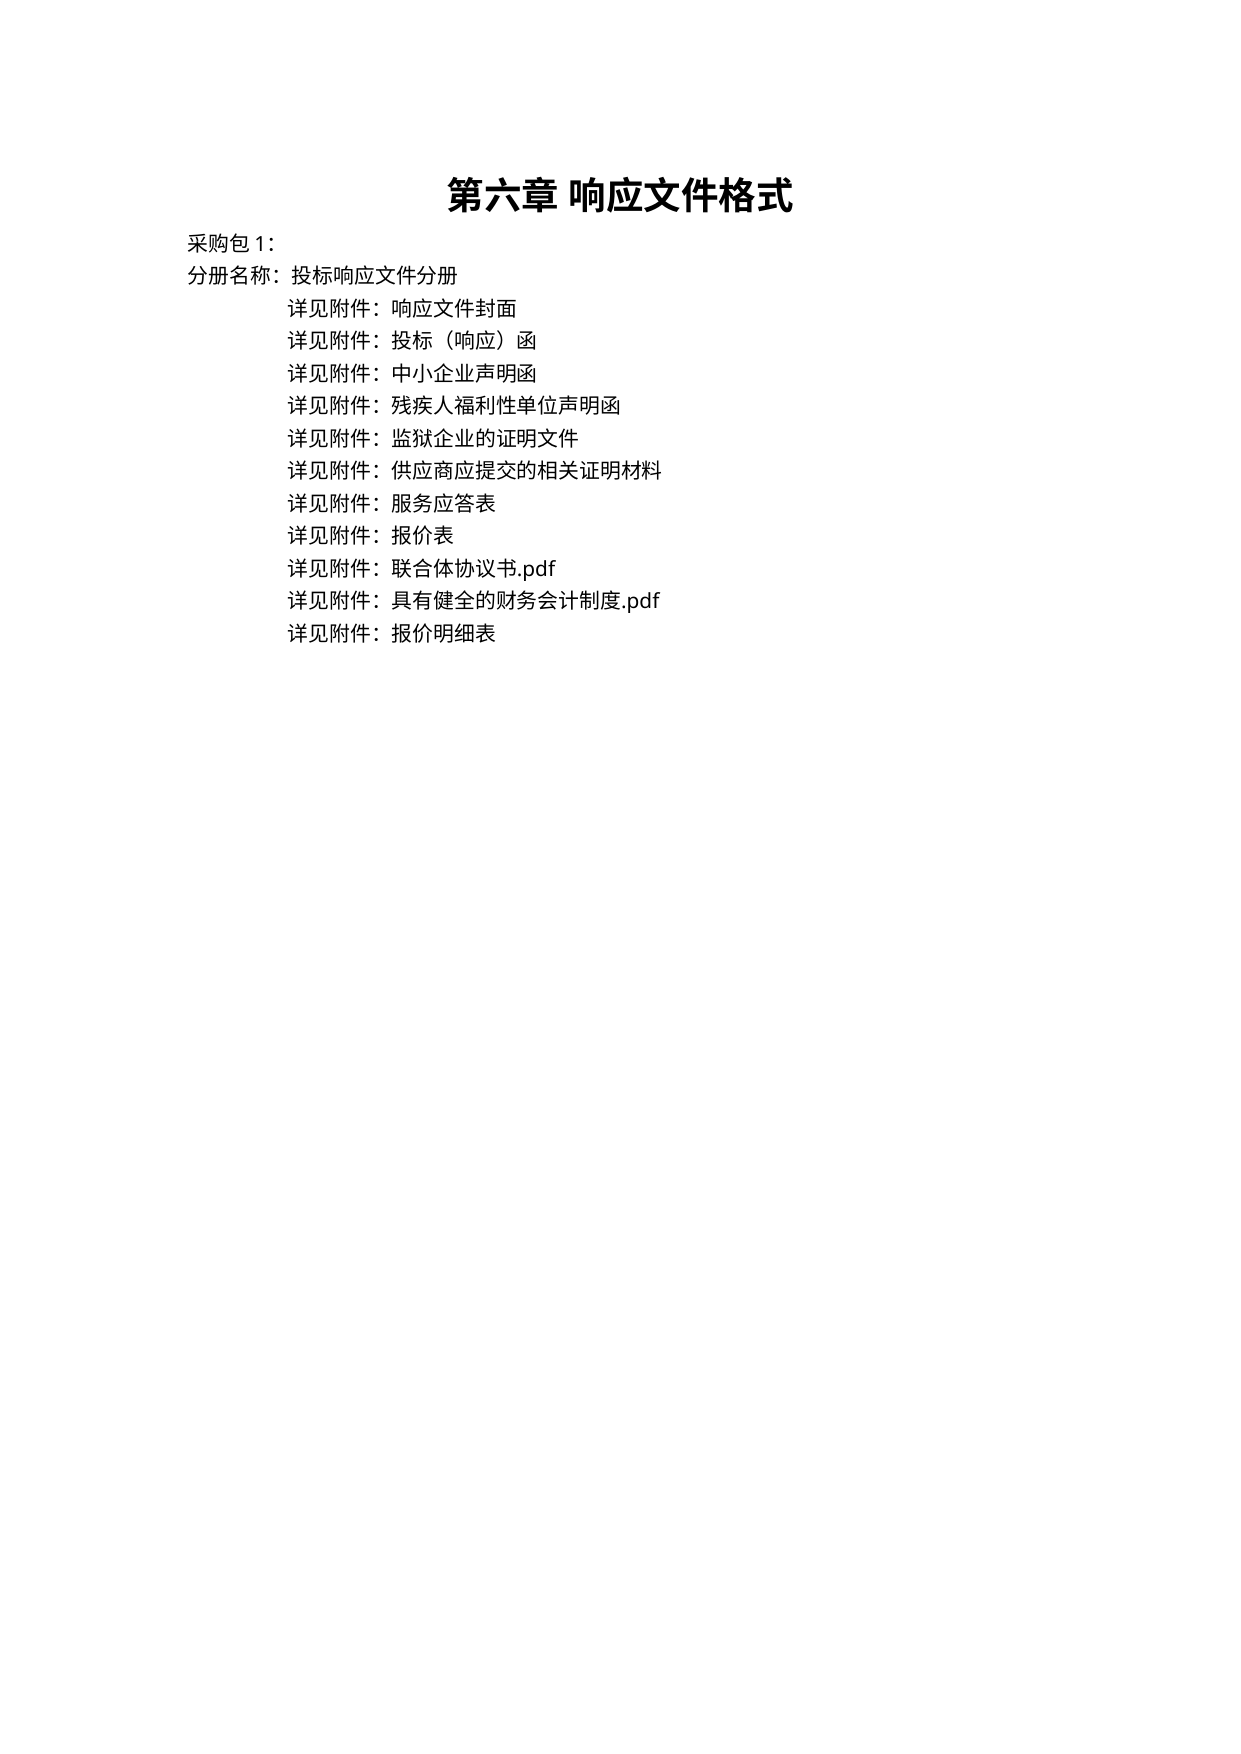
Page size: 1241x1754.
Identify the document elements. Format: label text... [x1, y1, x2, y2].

text 详见附件：中小企业声明函 [187, 357, 1053, 389]
text 详见附件：服务应答表 [187, 487, 1053, 519]
text 采购包1： [187, 227, 1053, 259]
text 第六章 响应文件格式 [187, 162, 1053, 227]
text 详见附件：投标（响应）函 [187, 324, 1053, 357]
text 详见附件：响应文件封面 [187, 292, 1053, 324]
text 详见附件：残疾人福利性单位声明函 [187, 389, 1053, 422]
text 详见附件：报价表 [187, 519, 1053, 552]
text 详见附件：供应商应提交的相关证明材料 [187, 454, 1053, 487]
text 分册名称：投标响应文件分册 [187, 259, 1053, 292]
text 详见附件：监狱企业的证明文件 [187, 422, 1053, 454]
text 详见附件：联合体协议书.pdf [187, 552, 1053, 584]
text 详见附件：具有健全的财务会计制度.pdf [187, 584, 1053, 617]
text 详见附件：报价明细表 [187, 617, 1053, 649]
